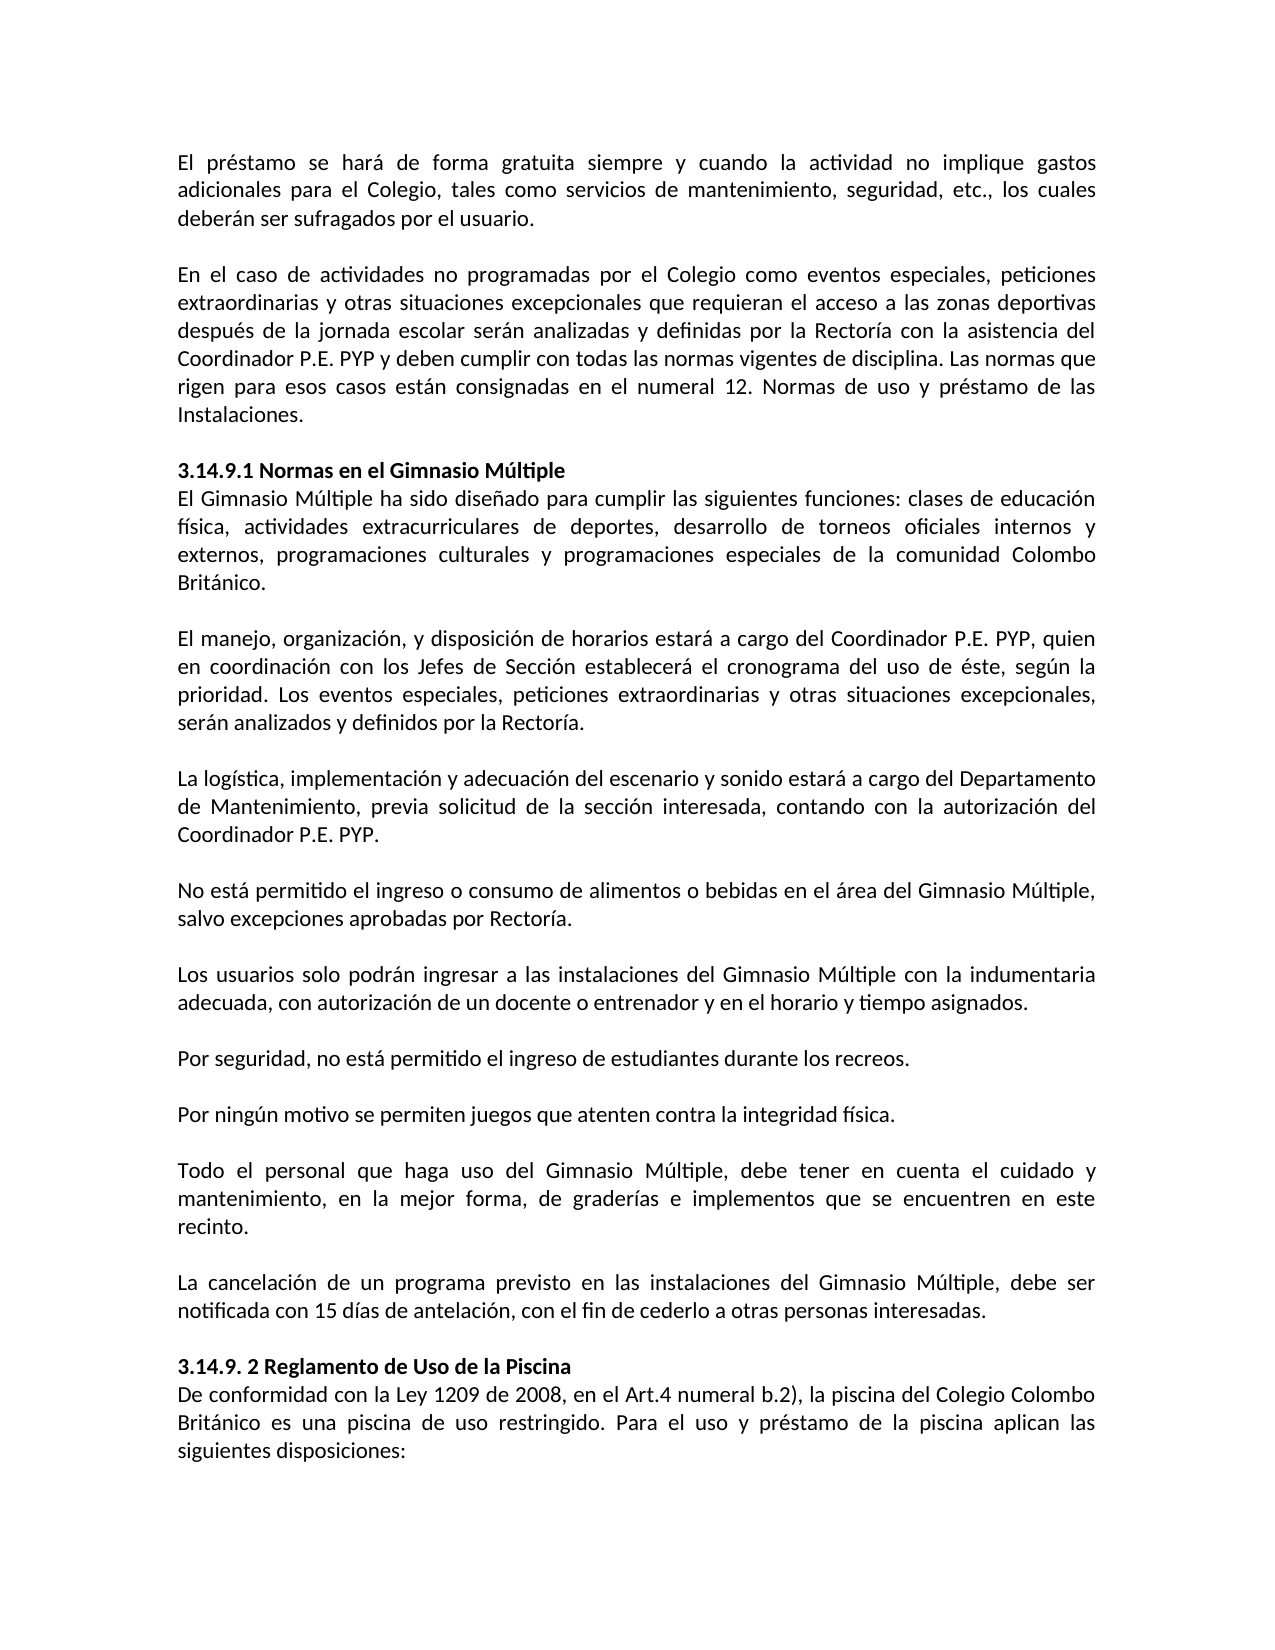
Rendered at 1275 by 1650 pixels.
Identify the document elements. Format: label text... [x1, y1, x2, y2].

text Los usuarios solo podrán ingresar a las instalaciones del Gimnasio Múltiple con la indumentaria adecuada, con autorización de un docente o entrenador y en el horario y tiempo asignados. [177, 960, 1098, 1016]
text El Gimnasio Múltiple ha sido diseñado para cumplir las siguientes funciones: clases de educación física, actividades extracurriculares de deportes, desarrollo de torneos oficiales internos y externos, programaciones culturales y programaciones especiales de la comunidad Colombo Británico. [177, 484, 1098, 596]
text Todo el personal que haga uso del Gimnasio Múltiple, debe tener en cuenta el cuidado y mantenimiento, en la mejor forma, de graderías e implementos que se encuentren en este recinto. [177, 1156, 1098, 1240]
text 3.14.9. 2 Reglamento de Uso de la Piscina [177, 1352, 1098, 1381]
text Por seguridad, no está permitido el ingreso de estudiantes durante los recreos. [177, 1044, 1098, 1072]
text El manejo, organización, y disposición de horarios estará a cargo del Coordinador P.E. PYP, quien en coordinación con los Jefes de Sección establecerá el cronograma del uso de éste, según la prioridad. Los eventos especiales, peticiones extraordinarias y otras situaciones excepcionales, serán analizados y definidos por la Rectoría. [177, 624, 1098, 736]
text El préstamo se hará de forma gratuita siempre y cuando la actividad no implique gastos adicionales para el Colegio, tales como servicios de mantenimiento, seguridad, etc., los cuales deberán ser sufragados por el usuario. [177, 148, 1098, 232]
text La cancelación de un programa previsto en las instalaciones del Gimnasio Múltiple, debe ser notificada con 15 días de antelación, con el fin de cederlo a otras personas interesadas. [177, 1268, 1098, 1324]
text De conformidad con la Ley 1209 de 2008, en el Art.4 numeral b.2), la piscina del Colegio Colombo Británico es una piscina de uso restringido. Para el uso y préstamo de la piscina aplican las siguientes disposiciones: [177, 1381, 1098, 1464]
text 3.14.9.1 Normas en el Gimnasio Múltiple [177, 456, 1098, 484]
text Por ningún motivo se permiten juegos que atenten contra la integridad física. [177, 1100, 1098, 1128]
text En el caso de actividades no programadas por el Colegio como eventos especiales, peticiones extraordinarias y otras situaciones excepcionales que requieran el acceso a las zonas deportivas después de la jornada escolar serán analizadas y definidas por la Rectoría con la asistencia del Coordinador P.E. PYP y deben cumplir con todas las normas vigentes de disciplina. Las normas que rigen para esos casos están consignadas en el numeral 12. Normas de uso y préstamo de las Instalaciones. [177, 260, 1098, 428]
text La logística, implementación y adecuación del escenario y sonido estará a cargo del Departamento de Mantenimiento, previa solicitud de la sección interesada, contando con la autorización del Coordinador P.E. PYP. [177, 764, 1098, 848]
text No está permitido el ingreso o consumo de alimentos o bebidas en el área del Gimnasio Múltiple, salvo excepciones aprobadas por Rectoría. [177, 876, 1098, 932]
